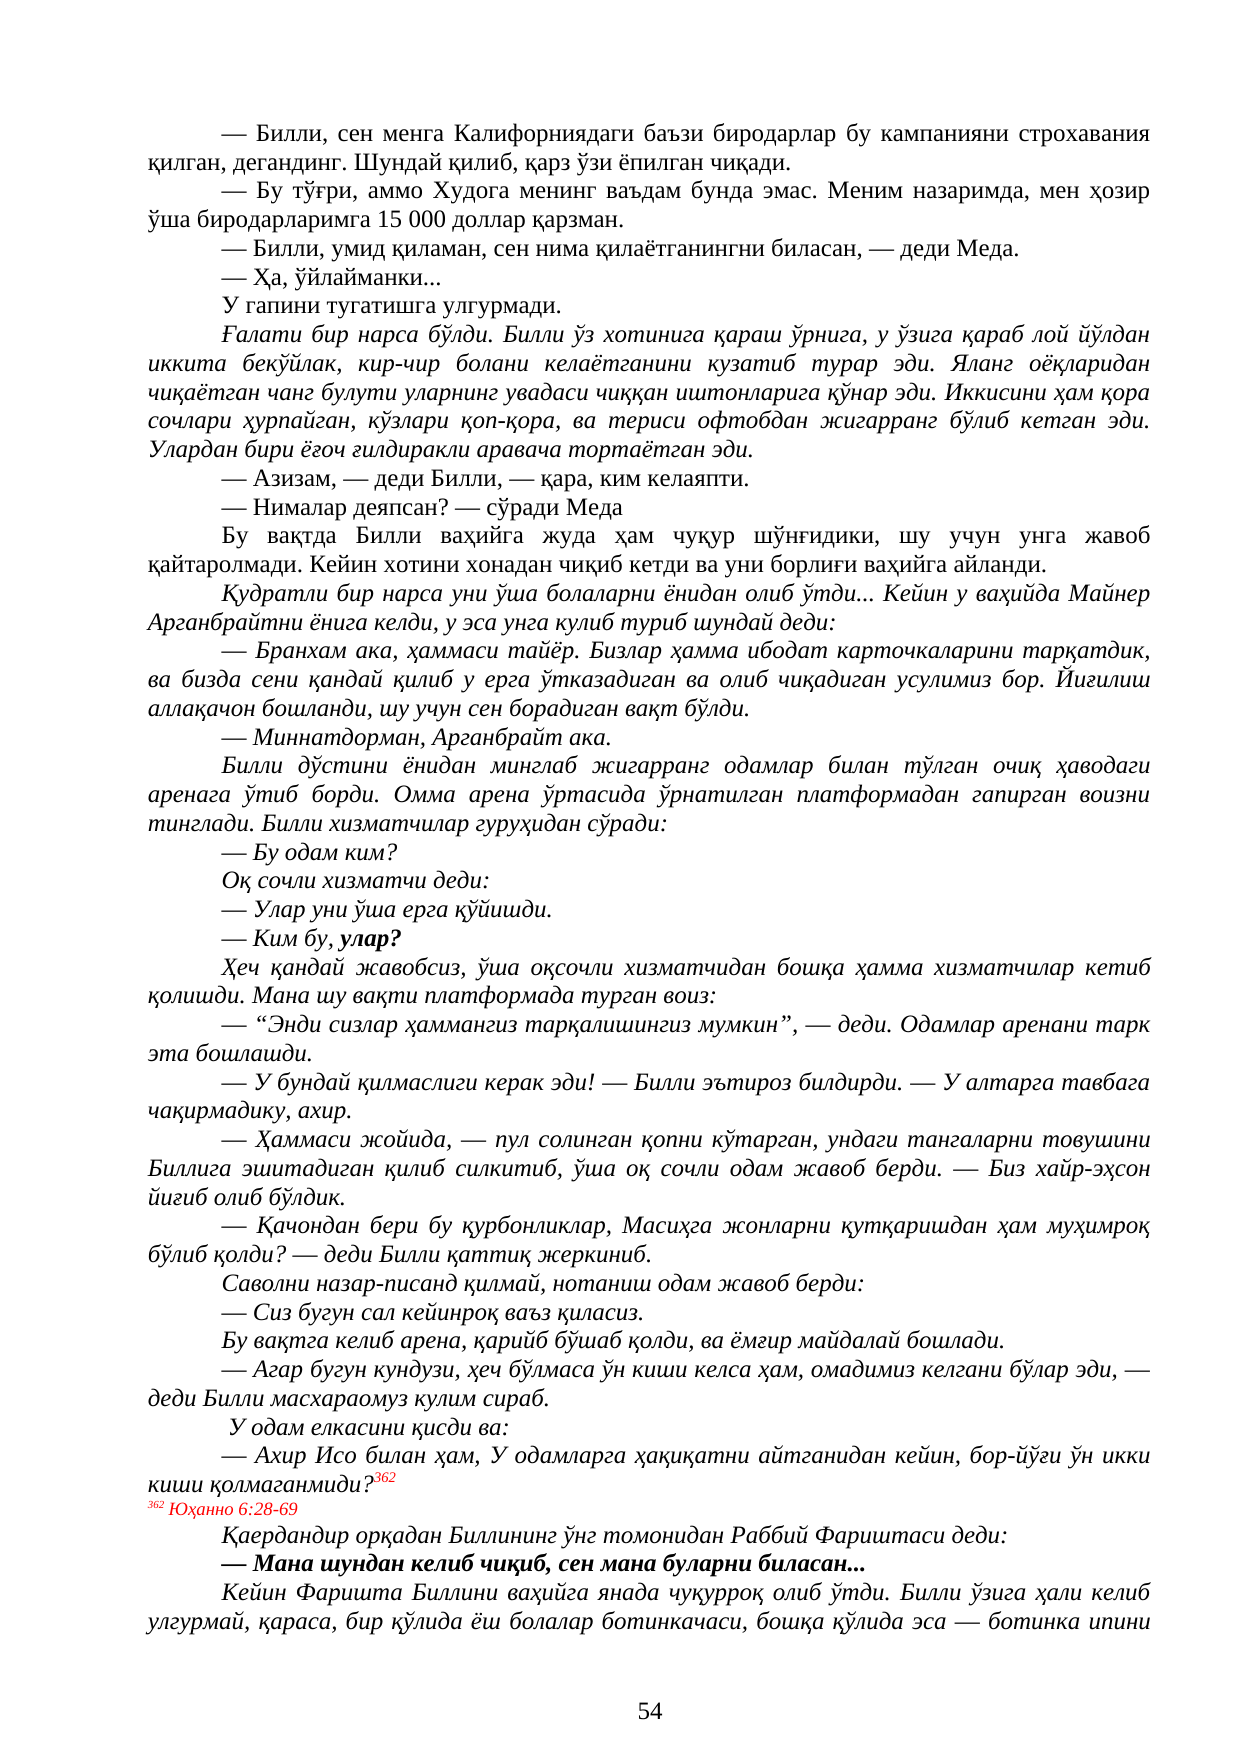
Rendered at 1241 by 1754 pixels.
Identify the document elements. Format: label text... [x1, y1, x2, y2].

text ― Билли, умид қиламан, сен нима қилаётганингни биласан, ― деди Меда. [148, 233, 1152, 262]
text ― Мана шундан келиб чиқиб, сен мана буларни биласан... [148, 1548, 1152, 1577]
text Ғалати бир нарса бўлди. Билли ўз хотинига қараш ўрнига, у ўзига қараб лой йўлдан иккита бекўйлак, кир-чир болани келаётганини кузатиб турар эди. Яланг оёқларидан чиқаётган чанг булути уларнинг увадаси чиққан иштонларига қўнар эди. Иккисини ҳам қора сочлари ҳурпайган, кўзлари қоп-қора, ва териси офтобдан жигарранг бўлиб кетган эди. Улардан бири ёғоч ғилдиракли аравача тортаётган эди. [148, 319, 1152, 463]
text ― Қачондан бери бу қурбонликлар, Масиҳга жонларни қутқаришдан ҳам муҳимроқ бўлиб қолди? ― деди Билли қаттиқ жеркиниб. [148, 1211, 1152, 1268]
text ― Улар уни ўша ерга қўйишди. [148, 894, 1152, 923]
text Билли дўстини ёнидан минглаб жигарранг одамлар билан тўлган очиқ ҳаводаги аренага ўтиб борди. Омма арена ўртасида ўрнатилган платформадан гапирган воизни тинглади. Билли хизматчилар гуруҳидан сўради: [148, 751, 1152, 837]
text ― Ҳа, ўйлайманки... [148, 262, 1152, 291]
text ― Ахир Исо билан ҳам, У одамларга ҳақиқатни айтганидан кейин, бор-йўғи ўн икки киши қолмаганмиди?362 [148, 1441, 1152, 1498]
text Бу вақтда Билли ваҳийга жуда ҳам чуқур шўнғидики, шу учун унга жавоб қайтаролмади. Кейин хотини хонадан чиқиб кетди ва уни борлиғи ваҳийга айланди. [148, 521, 1152, 578]
text ― Ҳаммаси жойида, ― пул солинган қопни кўтарган, ундаги тангаларни товушини Биллига эшитадиган қилиб силкитиб, ўша оқ сочли одам жавоб берди. ― Биз хайр-эҳсон йиғиб олиб бўлдик. [148, 1124, 1152, 1211]
text ― Миннатдорман, Арганбрайт ака. [148, 722, 1152, 751]
text ― Ким бу, улар? [148, 923, 1152, 952]
text Қаердандир орқадан Биллининг ўнг томонидан Раббий Фариштаси деди: [148, 1520, 1152, 1548]
text ― Сиз бугун сал кейинроқ ваъз қиласиз. [148, 1297, 1152, 1326]
text ― Нималар деяпсан? ― сўради Меда [148, 492, 1152, 521]
text Бу вақтга келиб арена, қарийб бўшаб қолди, ва ёмғир майдалай бошлади. [148, 1326, 1152, 1354]
text ― Агар бугун кундузи, ҳеч бўлмаса ўн киши келса ҳам, омадимиз келгани бўлар эди, ― деди Билли масхараомуз кулим сираб. [148, 1354, 1152, 1412]
text ― “Энди сизлар ҳаммангиз тарқалишингиз мумкин”, ― деди. Одамлар аренани тарк эта бошлашди. [148, 1009, 1152, 1067]
text ― Бу тўғри, аммо Худога менинг ваъдам бунда эмас. Меним назаримда, мен ҳозир ўша биродарларимга 15 000 доллар қарзман. [148, 176, 1152, 233]
text 362 Юҳанно 6:28-69 [148, 1498, 1152, 1520]
text Ҳеч қандай жавобсиз, ўша оқсочли хизматчидан бошқа ҳамма хизматчилар кетиб қолишди. Мана шу вақти платформада турган воиз: [148, 952, 1152, 1009]
text Қудратли бир нарса уни ўша болаларни ёнидан олиб ўтди... Кейин у ваҳийда Майнер Арганбрайтни ёнига келди, у эса унга кулиб туриб шундай деди: [148, 578, 1152, 636]
text ― Билли, сен менга Калифорниядаги баъзи биродарлар бу кампанияни строхавания қилган, дегандинг. Шундай қилиб, қарз ўзи ёпилган чиқади. [148, 118, 1152, 176]
text У одам елкасини қисди ва: [148, 1412, 1152, 1441]
text ― Бу одам ким? [148, 837, 1152, 866]
text Оқ сочли хизматчи деди: [148, 866, 1152, 894]
text У гапини тугатишга улгурмади. [148, 291, 1152, 319]
text ― Азизам, ― деди Билли, ― қара, ким келаяпти. [148, 463, 1152, 492]
text Саволни назар-писанд қилмай, нотаниш одам жавоб берди: [148, 1268, 1152, 1297]
text ― У бундай қилмаслиги керак эди! ― Билли эътироз билдирди. ― У алтарга тавбага чақирмадику, ахир. [148, 1067, 1152, 1124]
text ― Бранхам ака, ҳаммаси тайёр. Бизлар ҳамма ибодат карточкаларини тарқатдик, ва бизда сени қандай қилиб у ерга ўтказадиган ва олиб чиқадиган усулимиз бор. Йиғилиш аллақачон бошланди, шу учун сен борадиган вақт бўлди. [148, 636, 1152, 722]
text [148, 1577, 1152, 1635]
